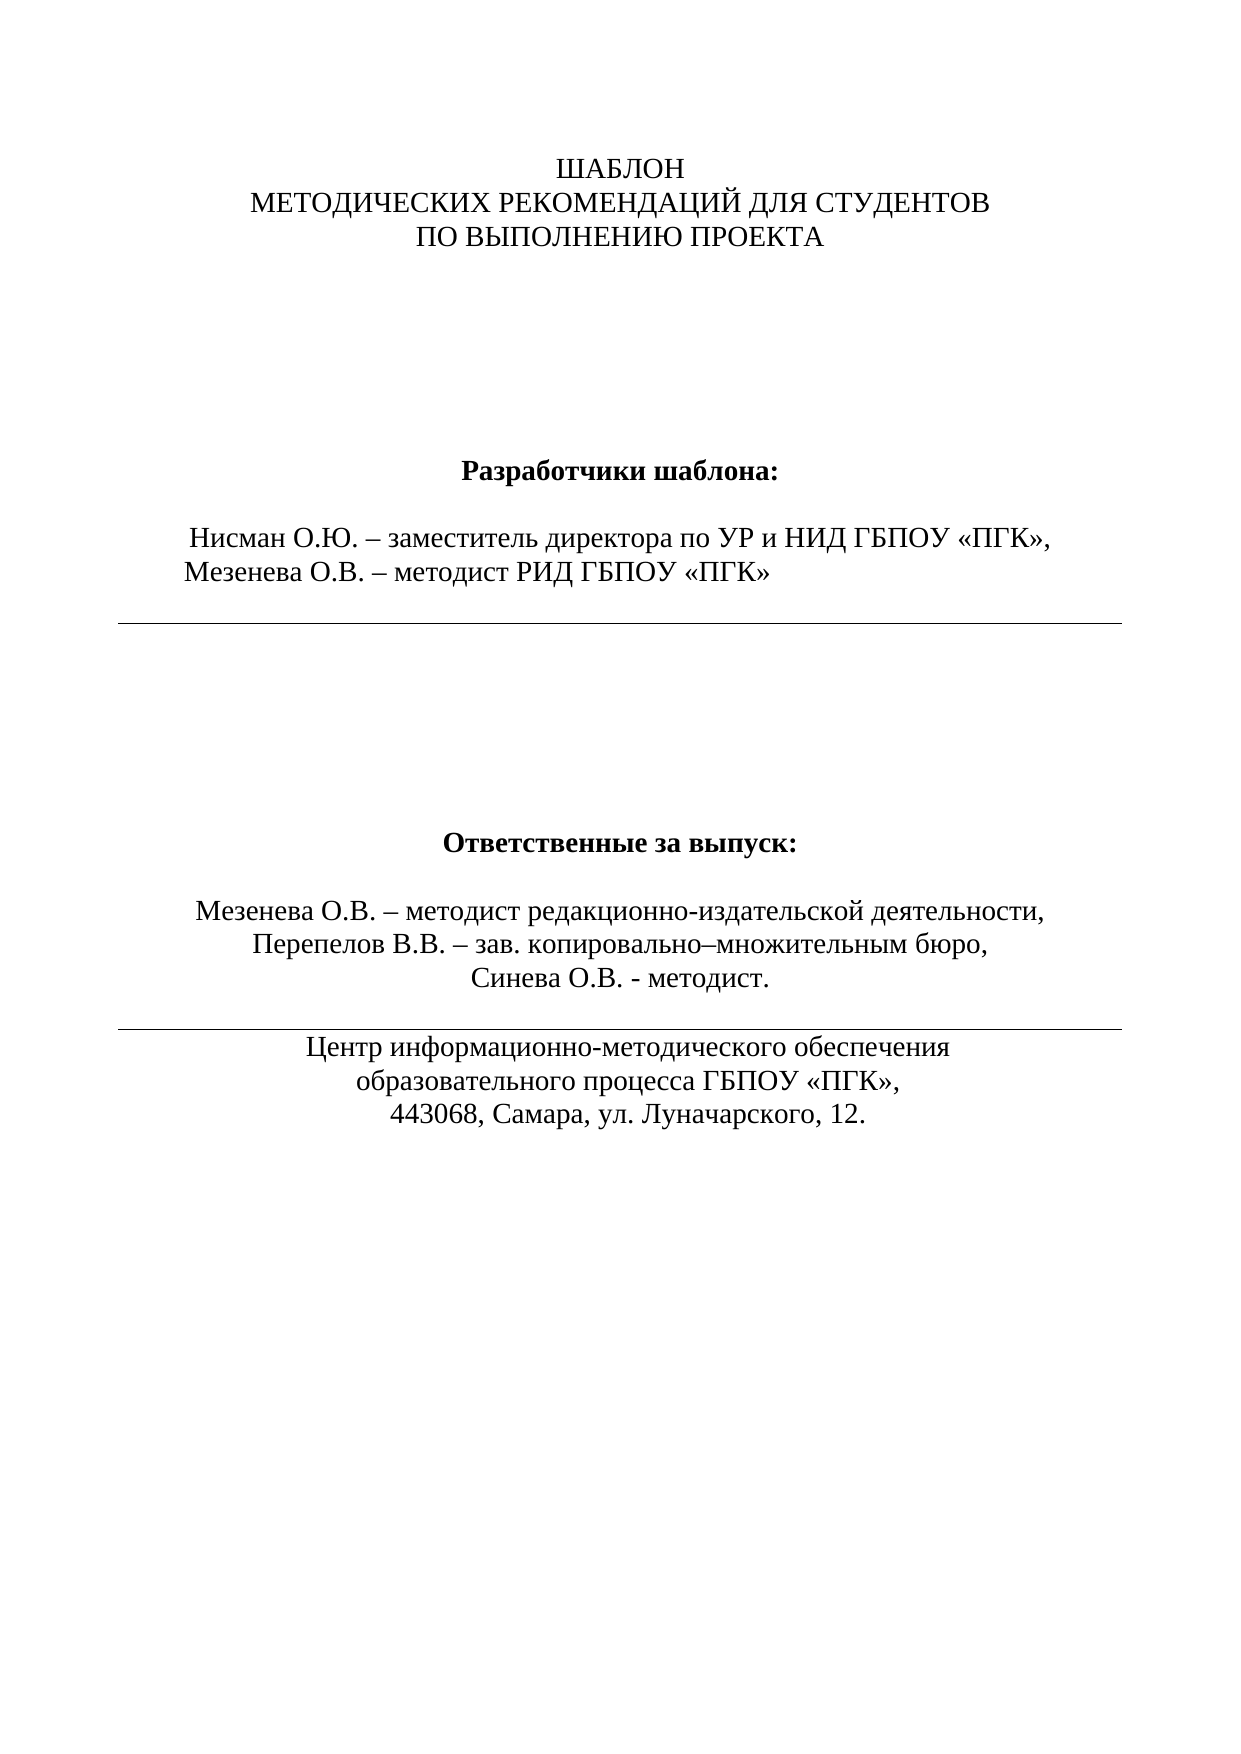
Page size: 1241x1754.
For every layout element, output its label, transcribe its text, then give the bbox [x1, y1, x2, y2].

text Перепелов В.В. – зав. копировально–множительным бюро, [118, 926, 1122, 960]
text Нисман О.Ю. – заместитель директора по УР и НИД ГБПОУ «ПГК», [118, 521, 1122, 554]
text ПО ВЫПОЛНЕНИЮ ПРОЕКТА [118, 219, 1122, 252]
text 443068, Самара, ул. Луначарского, 12. [206, 1097, 1050, 1130]
text Синева О.В. - методист. [118, 960, 1122, 993]
text ШАБЛОН МЕТОДИЧЕСКИХ РЕКОМЕНДАЦИЙ ДЛЯ СТУДЕНТОВ [118, 152, 1122, 219]
text Центр информационно-методического обеспечения образовательного процесса ГБПОУ «ПГК», [206, 1030, 1050, 1097]
text Мезенева О.В. – методист редакционно-издательской деятельности, [118, 893, 1122, 926]
text Разработчики шаблона: [118, 453, 1122, 487]
text Ответственные за выпуск: [118, 826, 1122, 859]
text Мезенева О.В. – методист РИД ГБПОУ «ПГК» [118, 554, 1122, 588]
